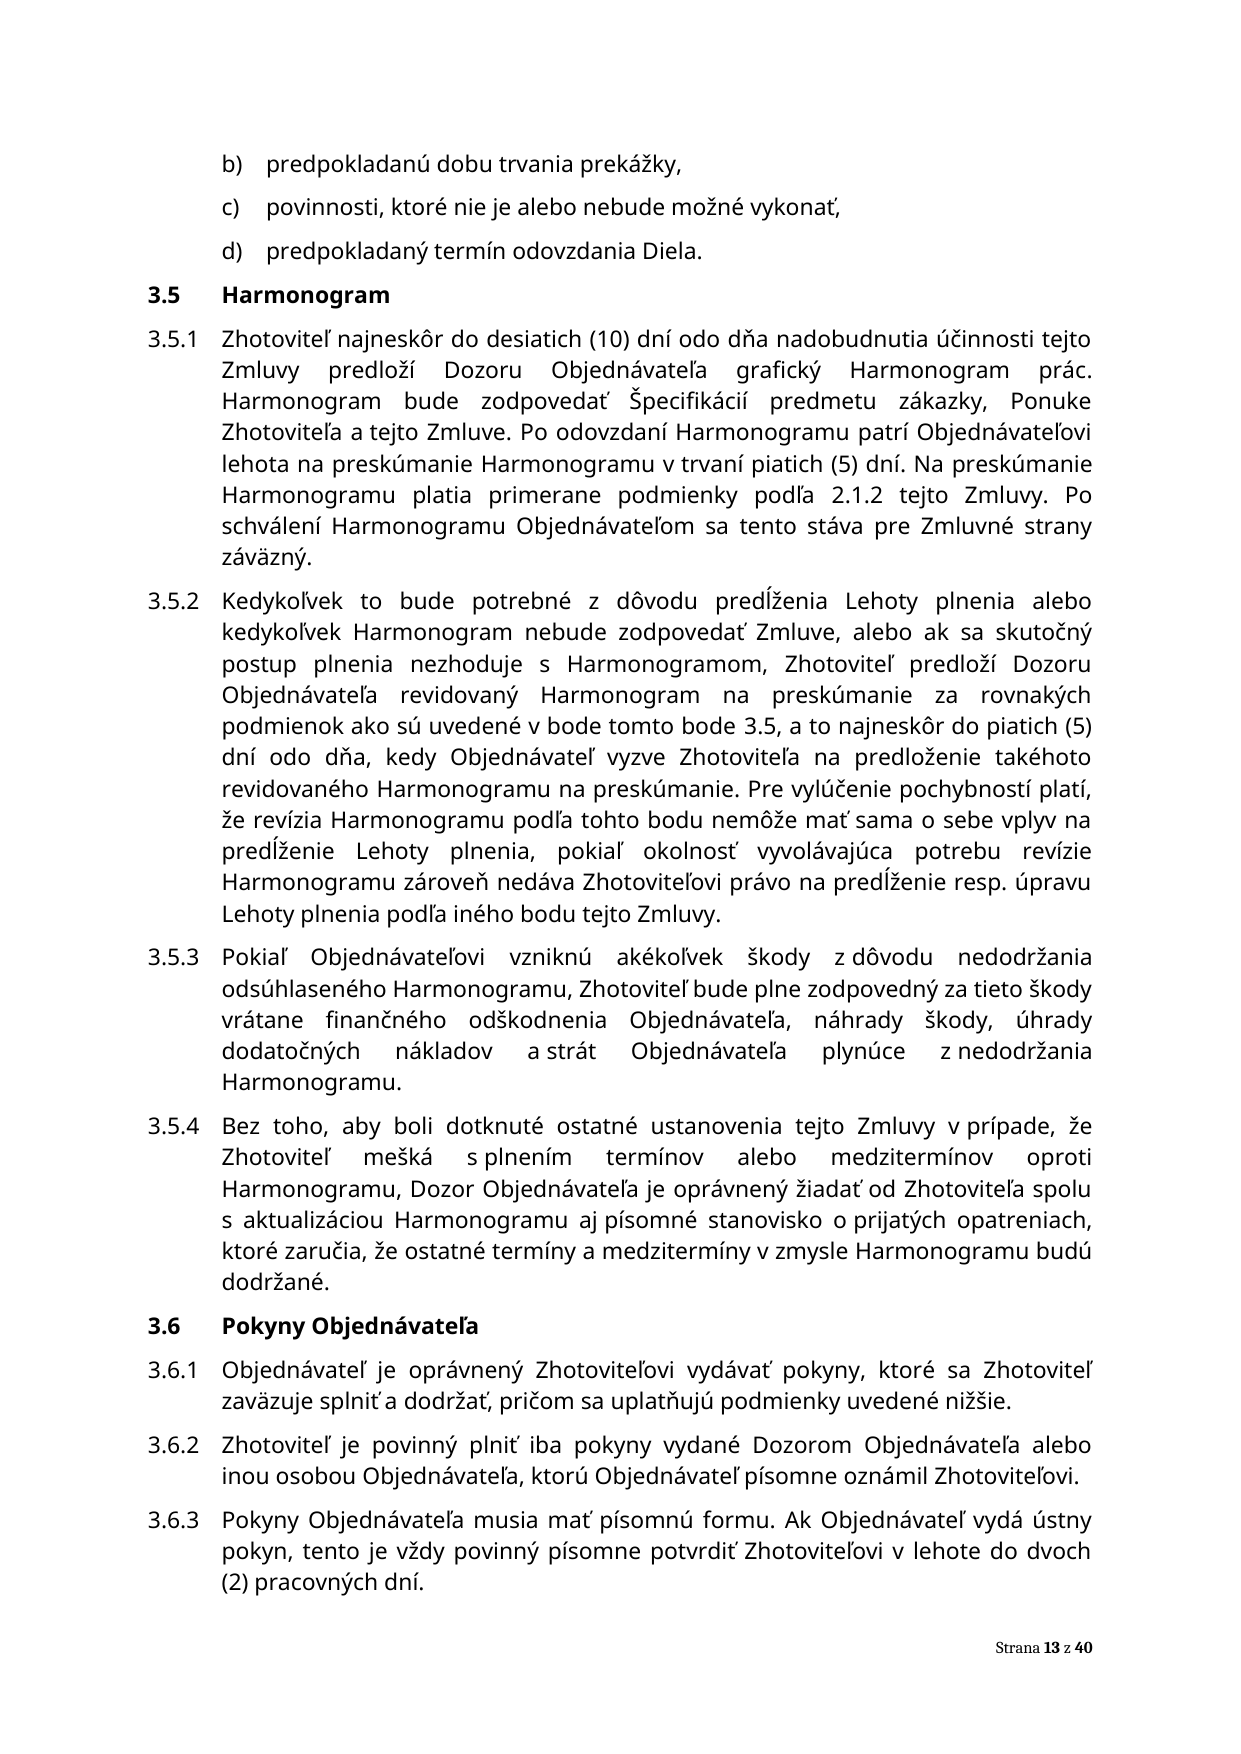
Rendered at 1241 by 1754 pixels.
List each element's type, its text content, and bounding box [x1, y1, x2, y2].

list Pokiaľ Objednávateľovi vzniknú akékoľvek škody z dôvodu nedodržania odsúhlaseného Harmonogramu, Zhotoviteľ bude plne zodpovedný za tieto škody vrátane finančného odškodnenia Objednávateľa, náhrady škody, úhrady dodatočných nákladov a strát Objednávateľa plynúce z nedodržania Harmonogramu. [148, 941, 1093, 1098]
list Objednávateľ je oprávnený Zhotoviteľovi vydávať pokyny, ktoré sa Zhotoviteľ zaväzuje splniť a dodržať, pričom sa uplatňujú podmienky uvedené nižšie. [148, 1354, 1093, 1416]
list Pokyny Objednávateľa musia mať písomnú formu. Ak Objednávateľ vydá ústny pokyn, tento je vždy povinný písomne potvrdiť Zhotoviteľovi v lehote do dvoch (2) pracovných dní. [148, 1504, 1093, 1598]
list Bez toho, aby boli dotknuté ostatné ustanovenia tejto Zmluvy v prípade, že Zhotoviteľ mešká s plnením termínov alebo medzitermínov oproti Harmonogramu, Dozor Objednávateľa je oprávnený žiadať od Zhotoviteľa spolu s aktualizáciou Harmonogramu aj písomné stanovisko o prijatých opatreniach, ktoré zaručia, že ostatné termíny a medzitermíny v zmysle Harmonogramu budú dodržané. [148, 1110, 1093, 1298]
list predpokladaný termín odovzdania Diela. [221, 235, 1093, 266]
list Kedykoľvek to bude potrebné z dôvodu predĺženia Lehoty plnenia alebo kedykoľvek Harmonogram nebude zodpovedať Zmluve, alebo ak sa skutočný postup plnenia nezhoduje s Harmonogramom, Zhotoviteľ predloží Dozoru Objednávateľa revidovaný Harmonogram na preskúmanie za rovnakých podmienok ako sú uvedené v bode tomto bode 3.5, a to najneskôr do piatich (5) dní odo dňa, kedy Objednávateľ vyzve Zhotoviteľa na predloženie takéhoto revidovaného Harmonogramu na preskúmanie. Pre vylúčenie pochybností platí, že revízia Harmonogramu podľa tohto bodu nemôže mať sama o sebe vplyv na predĺženie Lehoty plnenia, pokiaľ okolnosť vyvolávajúca potrebu revízie Harmonogramu zároveň nedáva Zhotoviteľovi právo na predĺženie resp. úpravu Lehoty plnenia podľa iného bodu tejto Zmluvy. [148, 585, 1093, 929]
list Pokyny Objednávateľa [148, 1310, 1093, 1341]
list Zhotoviteľ je povinný plniť iba pokyny vydané Dozorom Objednávateľa alebo inou osobou Objednávateľa, ktorú Objednávateľ písomne oznámil Zhotoviteľovi. [148, 1429, 1093, 1491]
list predpokladanú dobu trvania prekážky, [221, 148, 1093, 179]
list povinnosti, ktoré nie je alebo nebude možné vykonať, [221, 191, 1093, 223]
list Harmonogram [148, 279, 1093, 310]
list Zhotoviteľ najneskôr do desiatich (10) dní odo dňa nadobudnutia účinnosti tejto Zmluvy predloží Dozoru Objednávateľa grafický Harmonogram prác. Harmonogram bude zodpovedať Špecifikácií predmetu zákazky, Ponuke Zhotoviteľa a tejto Zmluve. Po odovzdaní Harmonogramu patrí Objednávateľovi lehota na preskúmanie Harmonogramu v trvaní piatich (5) dní. Na preskúmanie Harmonogramu platia primerane podmienky podľa 2.1.2 tejto Zmluvy. Po schválení Harmonogramu Objednávateľom sa tento stáva pre Zmluvné strany záväzný. [148, 323, 1093, 573]
